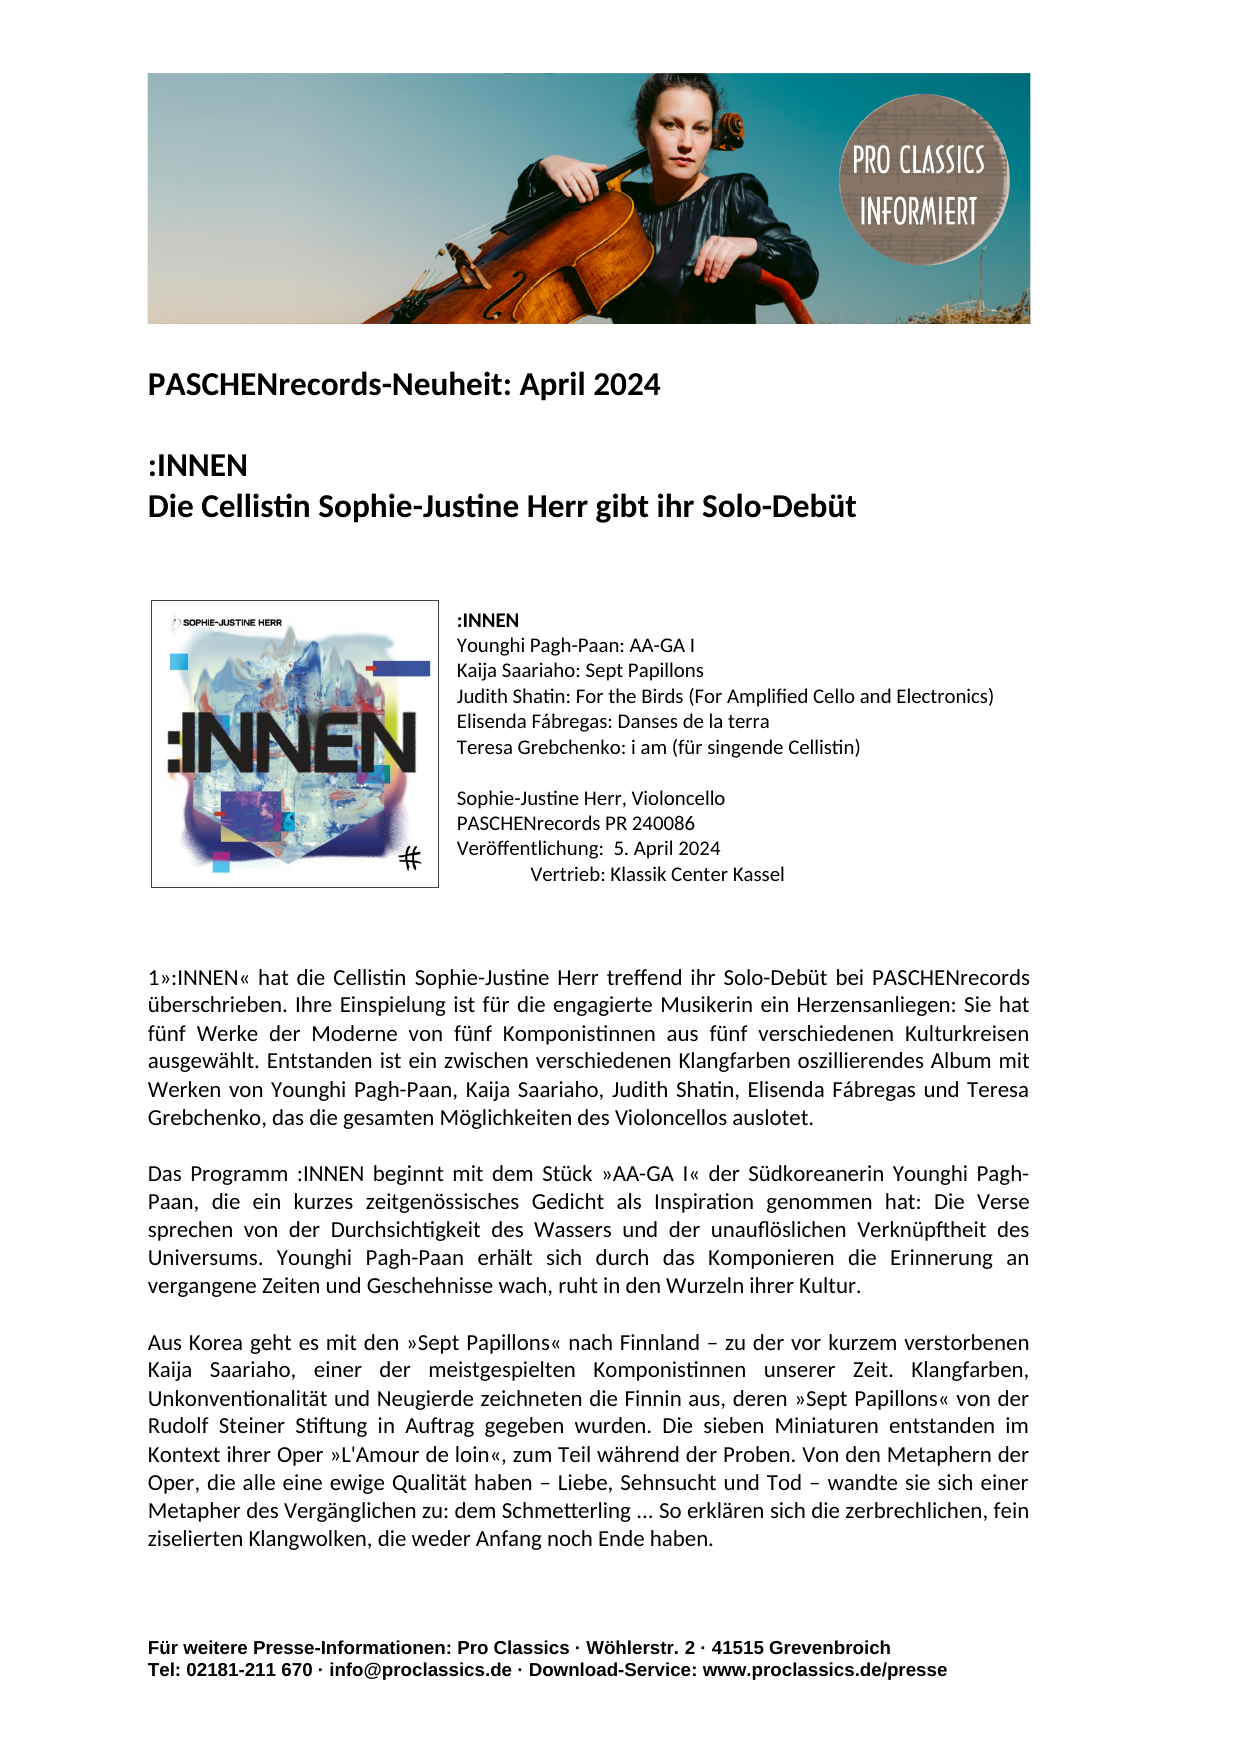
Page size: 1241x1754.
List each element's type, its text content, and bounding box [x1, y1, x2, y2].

text Sophie-Justine Herr, Violoncello [439, 785, 1031, 810]
text Elisenda Fábregas: Danses de la terra [439, 708, 1031, 734]
text Vertrieb: Klassik Center Kassel [439, 861, 1031, 886]
text PASCHENrecords PR 240086 [439, 810, 1031, 836]
text Das Programm :INNEN beginnt mit dem Stück »AA-GA I« der Südkoreanerin Younghi Pagh-Paan, die ein kurzes zeitgenössisches Gedicht als Inspiration genommen hat: Die Verse sprechen von der Durchsichtigkeit des Wassers und der unauflöslichen Verknüpftheit des Universums. Younghi Pagh-Paan erhält sich durch das Komponieren die Erinnerung an vergangene Zeiten und Geschehnisse wach, ruht in den Wurzeln ihrer Kultur. [148, 1159, 1031, 1299]
text Aus Korea geht es mit den »Sept Papillons« nach Finnland – zu der vor kurzem verstorbenen Kaija Saariaho, einer der meistgespielten Komponistinnen unserer Zeit. Klangfarben, Unkonventionalität und Neugierde zeichneten die Finnin aus, deren »Sept Papillons« von der Rudolf Steiner Stiftung in Auftrag gegeben wurden. Die sieben Miniaturen entstanden im Kontext ihrer Oper »L'Amour de loin«, zum Teil während der Proben. Von den Metaphern der Oper, die alle eine ewige Qualität haben – Liebe, Sehnsucht und Tod – wandte sie sich einer Metapher des Vergänglichen zu: dem Schmetterling ... So erklären sich die zerbrechlichen, fein ziselierten Klangwolken, die weder Anfang noch Ende haben. [148, 1328, 1031, 1552]
picture [147, 73, 1031, 324]
text Die Cellistin Sophie-Justine Herr gibt ihr Solo-Debüt [148, 485, 1031, 525]
text Judith Shatin: For the Birds (For Ampliﬁed Cello and Electronics) [439, 683, 1031, 708]
text Teresa Grebchenko: i am (für singende Cellistin) [439, 734, 1031, 759]
picture [152, 601, 438, 887]
text :INNEN [439, 607, 1031, 632]
text Kaija Saariaho: Sept Papillons [439, 658, 1031, 683]
text »:INNEN« hat die Cellistin Sophie-Justine Herr treffend ihr Solo-Debüt bei PASCHENrecords überschrieben. Ihre Einspielung ist für die engagierte Musikerin ein Herzensanliegen: Sie hat fünf Werke der Moderne von fünf Komponistinnen aus fünf verschiedenen Kulturkreisen ausgewählt. Entstanden ist ein zwischen verschiedenen Klangfarben oszillierendes Album mit Werken von Younghi Pagh-Paan, Kaija Saariaho, Judith Shatin, Elisenda Fábregas und Teresa Grebchenko, das die gesamten Möglichkeiten des Violoncellos auslotet. [148, 963, 1031, 1131]
text PASCHENrecords-Neuheit: April 2024 [148, 362, 1031, 403]
text Veröffentlichung: 5. April 2024 [439, 836, 1031, 861]
text :INNEN [148, 444, 1031, 485]
text Younghi Pagh-Paan: AA-GA I [439, 632, 1031, 658]
